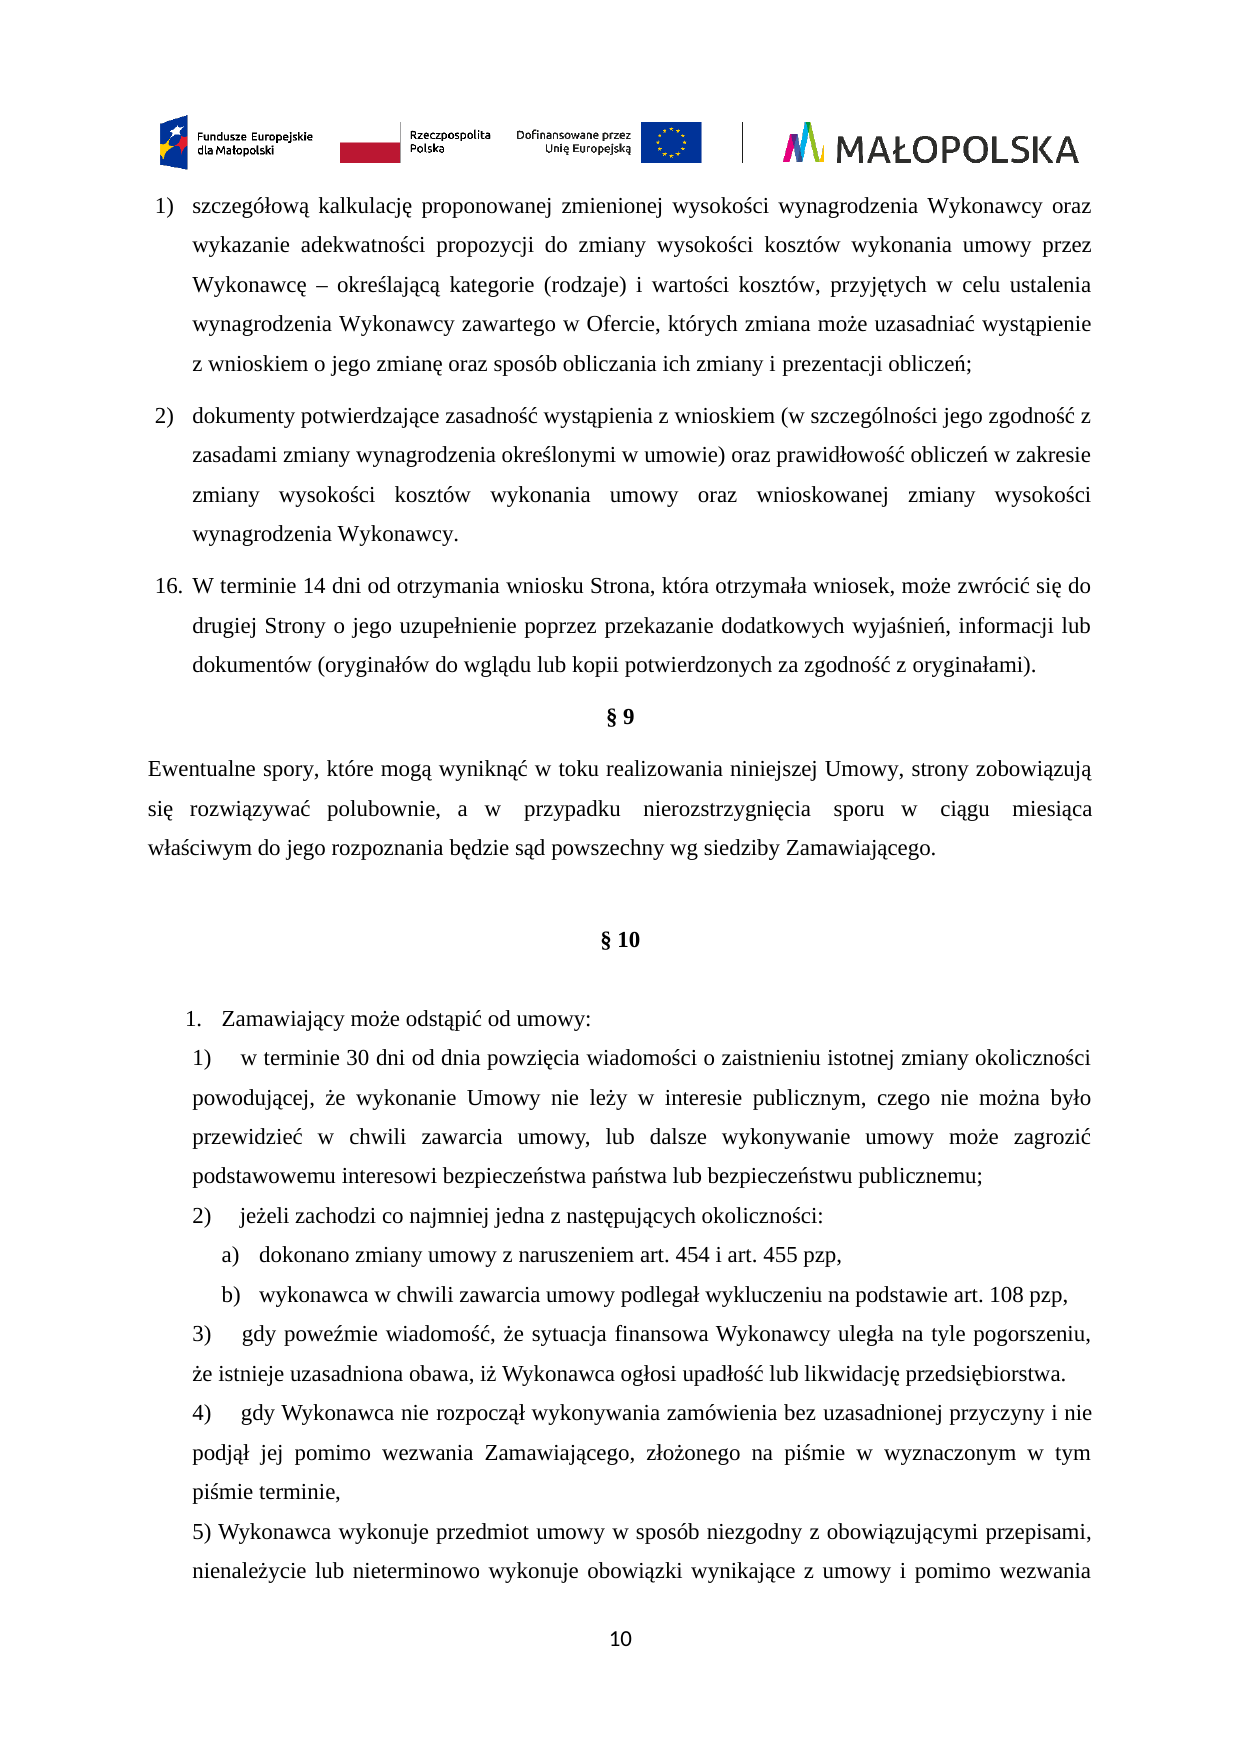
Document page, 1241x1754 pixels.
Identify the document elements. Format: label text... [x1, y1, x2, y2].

picture [147, 101, 1093, 183]
list dokonano zmiany umowy z naruszeniem art. 454 i art. 455 pzp, [221, 1241, 1093, 1268]
text 3) gdy poweźmie wiadomość, że sytuacja finansowa Wykonawcy uległa na tyle pogorszeniu, że istnieje uzasadniona obawa, iż Wykonawca ogłosi upadłość lub likwidację przedsiębiorstwa. [192, 1320, 1093, 1386]
list wykonawca w chwili zawarcia umowy podlegał wykluczeniu na podstawie art. 108 pzp, [221, 1281, 1093, 1307]
list dokumenty potwierdzające zasadność wystąpienia z wnioskiem (w szczególności jego zgodność z zasadami zmiany wynagrodzenia określonymi w umowie) oraz prawidłowość obliczeń w zakresie zmiany wysokości kosztów wykonania umowy oraz wnioskowanej zmiany wysokości wynagrodzenia Wykonawcy. [154, 402, 1093, 547]
text 4) gdy Wykonawca nie rozpoczął wykonywania zamówienia bez uzasadnionej przyczyny i nie podjął jej pomimo wezwania Zamawiającego, złożonego na piśmie w wyznaczonym w tym piśmie terminie, [192, 1399, 1093, 1505]
list Zamawiający może odstąpić od umowy: [185, 1004, 1093, 1031]
text § 9 [148, 703, 1093, 729]
text 1) w terminie 30 dni od dnia powzięcia wiadomości o zaistnieniu istotnej zmiany okoliczności powodującej, że wykonanie Umowy nie leży w interesie publicznym, czego nie można było przewidzieć w chwili zawarcia umowy, lub dalsze wykonywanie umowy może zagrozić podstawowemu interesowi bezpieczeństwa państwa lub bezpieczeństwu publicznemu; [192, 1044, 1093, 1189]
text § 10 [148, 926, 1093, 952]
text Ewentualne spory, które mogą wyniknąć w toku realizowania niniejszej Umowy, strony zobowiązują się rozwiązywać polubownie, a w przypadku nierozstrzygnięcia sporu w ciągu miesiąca właściwym do jego rozpoznania będzie sąd powszechny wg siedziby Zamawiającego. [148, 755, 1093, 861]
list szczegółową kalkulację proponowanej zmienionej wysokości wynagrodzenia Wykonawcy oraz wykazanie adekwatności propozycji do zmiany wysokości kosztów wykonania umowy przez Wykonawcę – określającą kategorie (rodzaje) i wartości kosztów, przyjętych w celu ustalenia wynagrodzenia Wykonawcy zawartego w Ofercie, których zmiana może uzasadniać wystąpienie z wnioskiem o jego zmianę oraz sposób obliczania ich zmiany i prezentacji obliczeń; [154, 192, 1093, 376]
text 2) jeżeli zachodzi co najmniej jedna z następujących okoliczności: [192, 1202, 1093, 1228]
list W terminie 14 dni od otrzymania wniosku Strona, która otrzymała wniosek, może zwrócić się do drugiej Strony o jego uzupełnienie poprzez przekazanie dodatkowych wyjaśnień, informacji lub dokumentów (oryginałów do wglądu lub kopii potwierdzonych za zgodność z oryginałami). [154, 572, 1093, 678]
